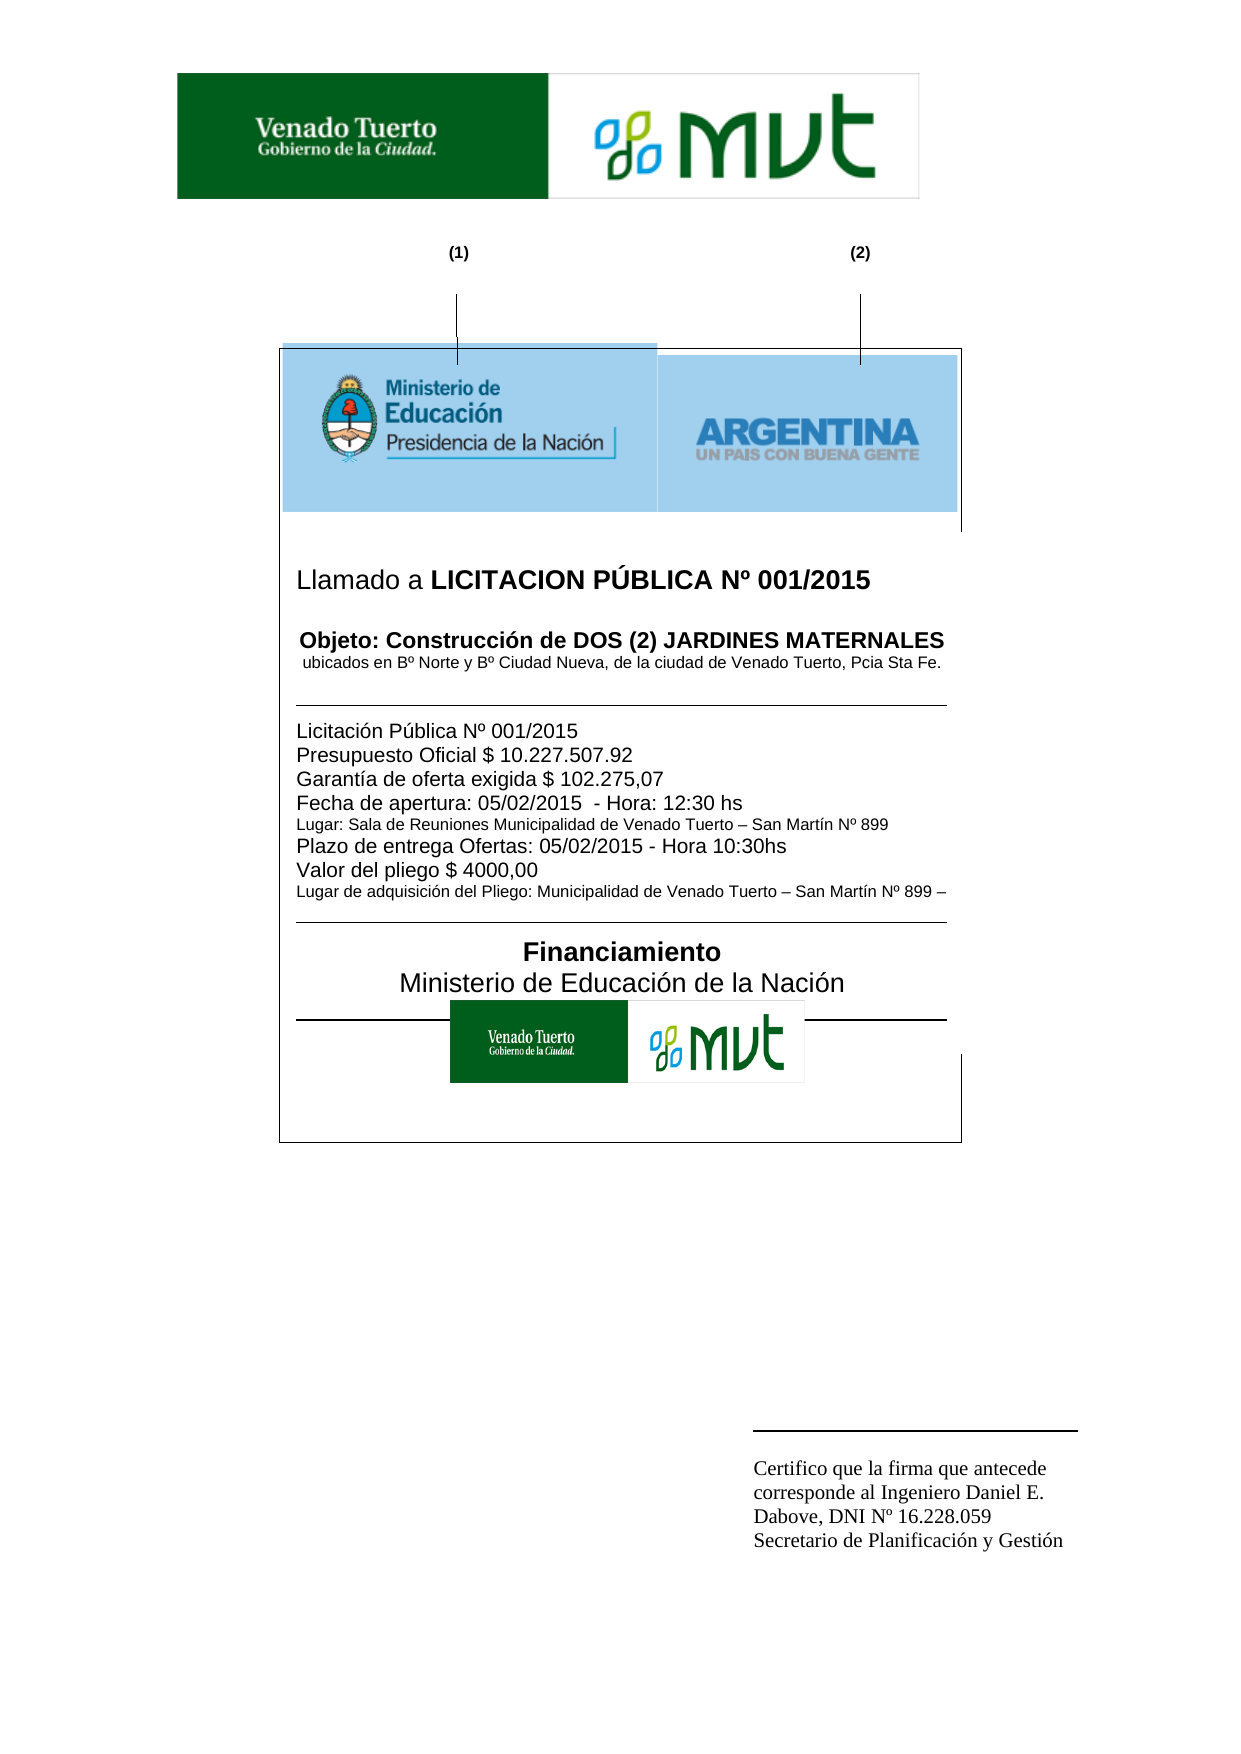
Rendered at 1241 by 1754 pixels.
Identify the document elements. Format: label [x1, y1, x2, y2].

picture [282, 343, 457, 348]
picture [450, 1000, 805, 1083]
picture [177, 73, 920, 199]
picture [458, 343, 658, 348]
picture [282, 349, 958, 512]
